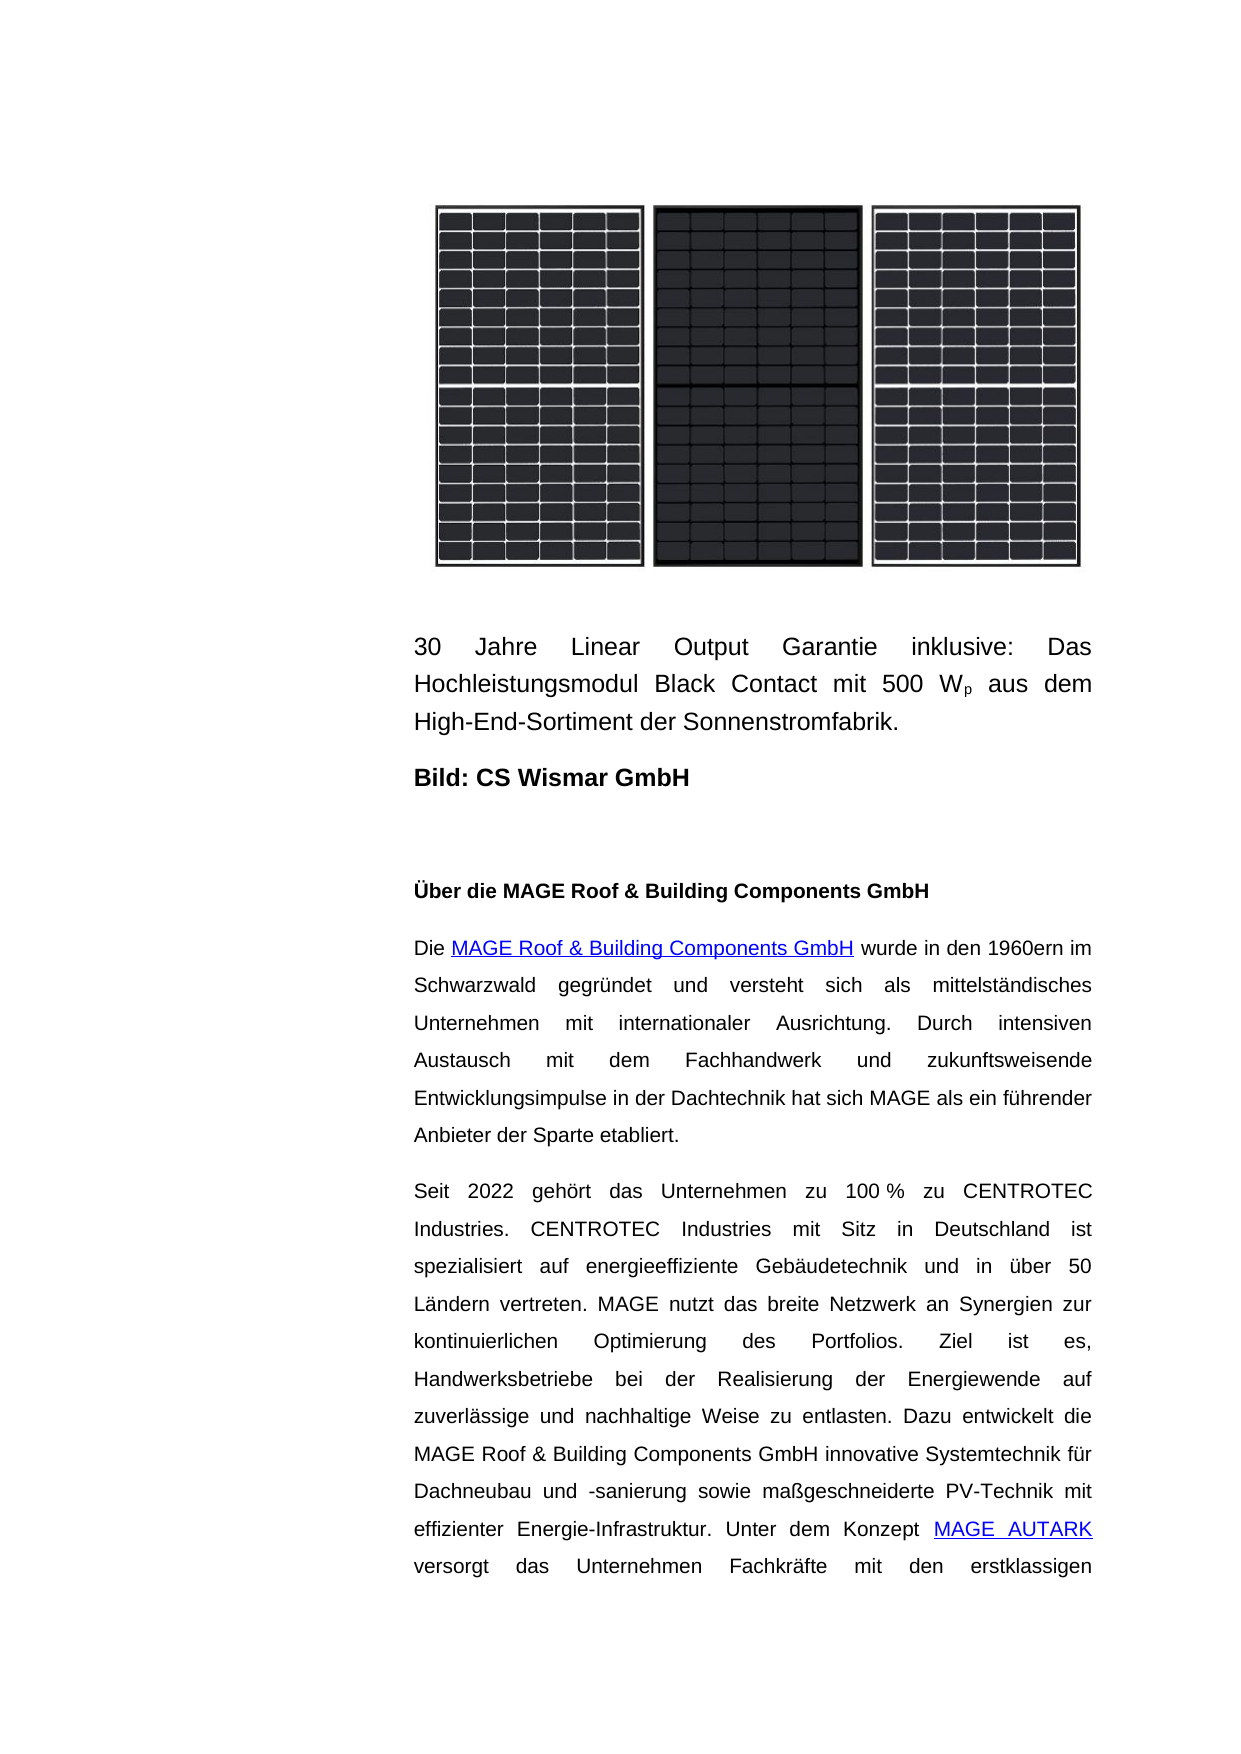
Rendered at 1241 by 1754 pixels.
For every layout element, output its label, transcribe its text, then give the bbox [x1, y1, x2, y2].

text 30 Jahre Linear Output Garantie inklusive: Das Hochleistungsmodul Black Contact mit 500 Wp aus dem High-End-Sortiment der Sonnenstromfabrik. [413, 625, 1093, 737]
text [413, 1169, 1093, 1581]
text Über die MAGE Roof & Building Components GmbH [413, 869, 1093, 906]
text Die MAGE Roof & Building Components GmbH wurde in den 1960ern im Schwarzwald gegründet und versteht sich als mittelständisches Unternehmen mit internationaler Ausrichtung. Durch intensiven Austausch mit dem Fachhandwerk und zukunftsweisende Entwicklungsimpulse in der Dachtechnik hat sich MAGE als ein führender Anbieter der Sparte etabliert. [413, 925, 1093, 1150]
text Bild: CS Wismar GmbH [413, 756, 1093, 794]
picture [413, 147, 1103, 625]
